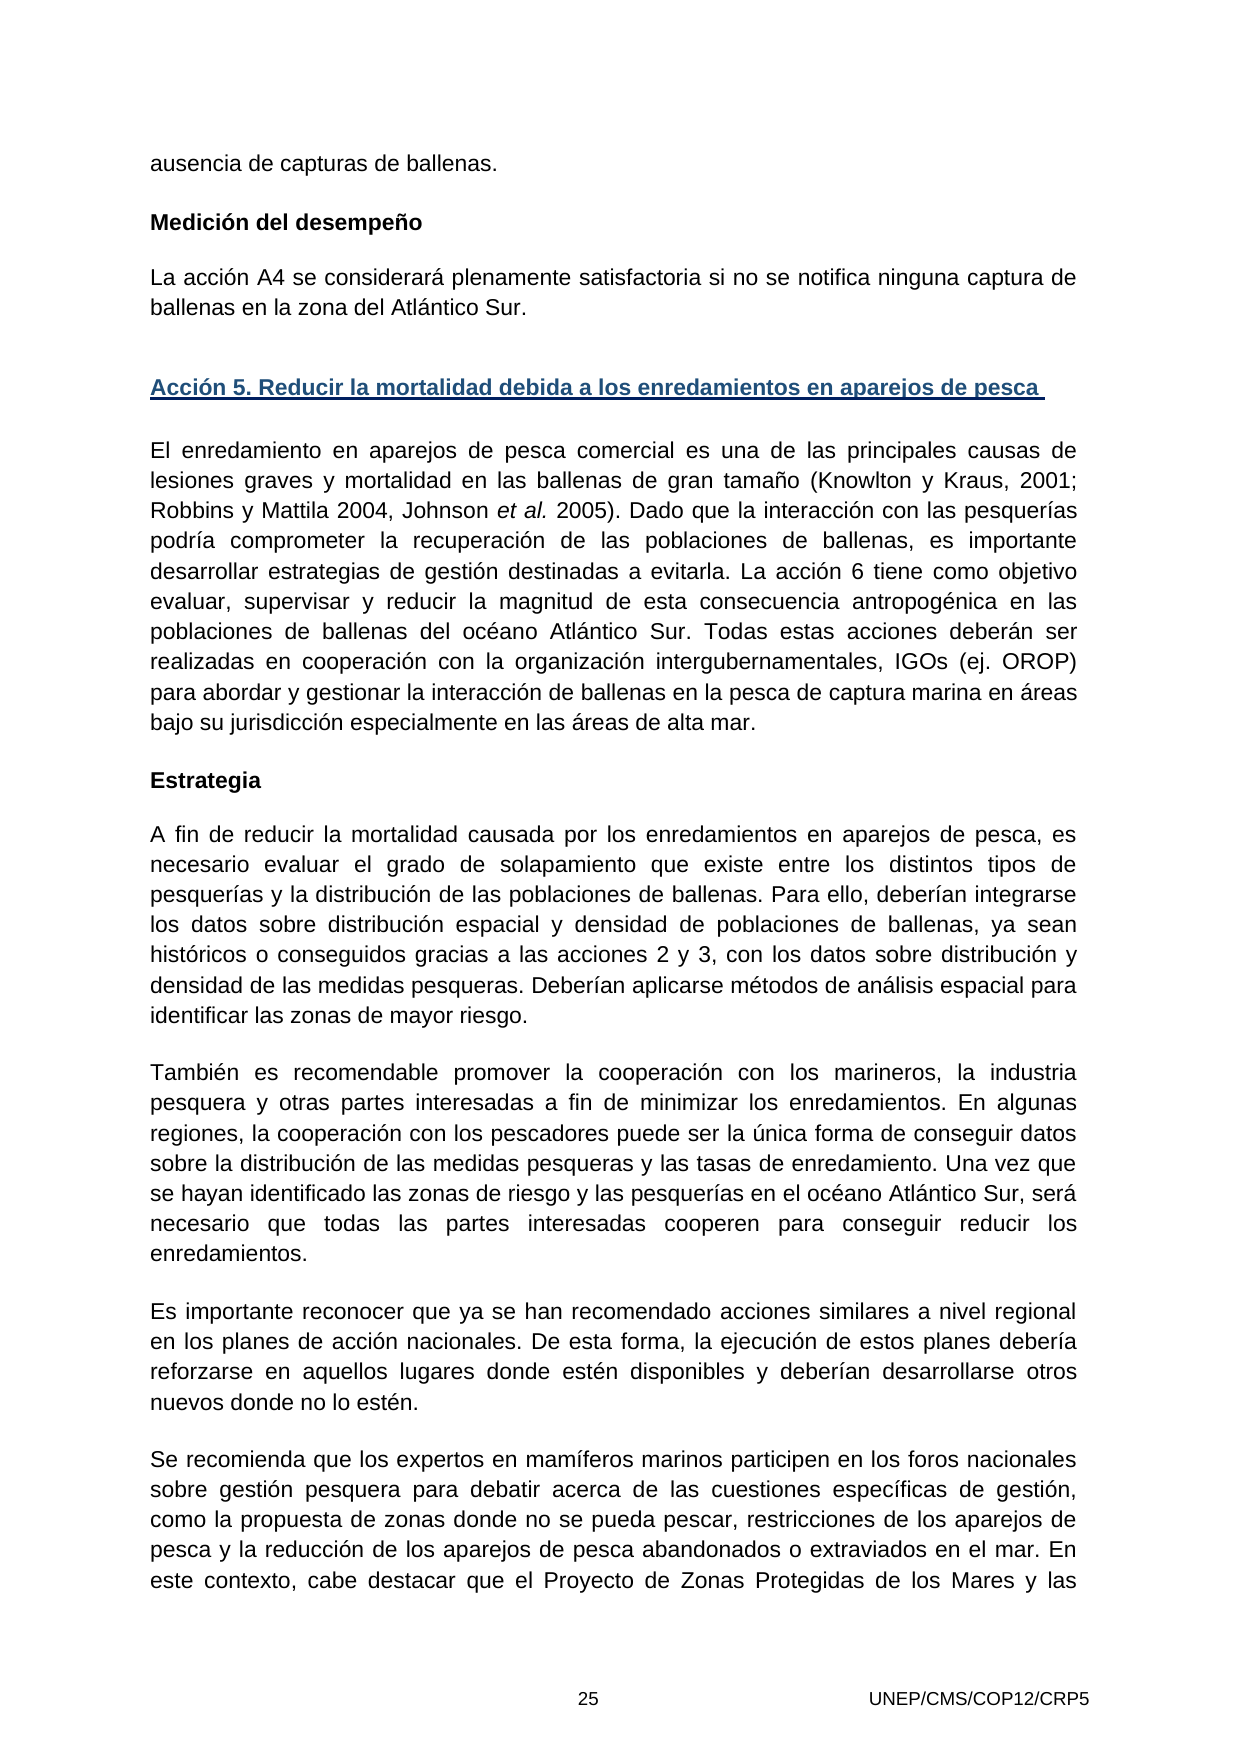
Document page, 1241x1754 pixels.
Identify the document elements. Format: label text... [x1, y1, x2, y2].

text También es recomendable promover la cooperación con los marineros, la industria pesquera y otras partes interesadas a fin de minimizar los enredamientos. En algunas regiones, la cooperación con los pescadores puede ser la única forma de conseguir datos sobre la distribución de las medidas pesqueras y las tasas de enredamiento. Una vez que se hayan identificado las zonas de riesgo y las pesquerías en el océano Atlántico Sur, será necesario que todas las partes interesadas cooperen para conseguir reducir los enredamientos. [150, 1059, 1078, 1267]
text Acción 5. Reducir la mortalidad debida a los enredamientos en aparejos de pesca [150, 374, 1079, 401]
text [150, 150, 1078, 176]
text La acción A4 se considerará plenamente satisfactoria si no se notifica ninguna captura de ballenas en la zona del Atlántico Sur. [150, 263, 1078, 320]
text El enredamiento en aparejos de pesca comercial es una de las principales causas de lesiones graves y mortalidad en las ballenas de gran tamaño (Knowlton y Kraus, 2001; Robbins y Mattila 2004, Johnson et al. 2005). Dado que la interacción con las pesquerías podría comprometer la recuperación de las poblaciones de ballenas, es importante desarrollar estrategias de gestión destinadas a evitarla. La acción 6 tiene como objetivo evaluar, supervisar y reducir la magnitud de esta consecuencia antropogénica en las poblaciones de ballenas del océano Atlántico Sur. Todas estas acciones deberán ser realizadas en cooperación con la organización intergubernamentales, IGOs (ej. OROP) para abordar y gestionar la interacción de ballenas en la pesca de captura marina en áreas bajo su jurisdicción especialmente en las áreas de alta mar. [150, 437, 1078, 735]
text A fin de reducir la mortalidad causada por los enredamientos en aparejos de pesca, es necesario evaluar el grado de solapamiento que existe entre los distintos tipos de pesquerías y la distribución de las poblaciones de ballenas. Para ello, deberían integrarse los datos sobre distribución espacial y densidad de poblaciones de ballenas, ya sean históricos o conseguidos gracias a las acciones 2 y 3, con los datos sobre distribución y densidad de las medidas pesqueras. Deberían aplicarse métodos de análisis espacial para identificar las zonas de mayor riesgo. [150, 821, 1078, 1028]
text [150, 1446, 1078, 1593]
text Estrategia [150, 767, 1090, 794]
text Es importante reconocer que ya se han recomendado acciones similares a nivel regional en los planes de acción nacionales. De esta forma, la ejecución de estos planes debería reforzarse en aquellos lugares donde estén disponibles y deberían desarrollarse otros nuevos donde no lo estén. [150, 1298, 1078, 1415]
text Medición del desempeño [150, 208, 1090, 235]
